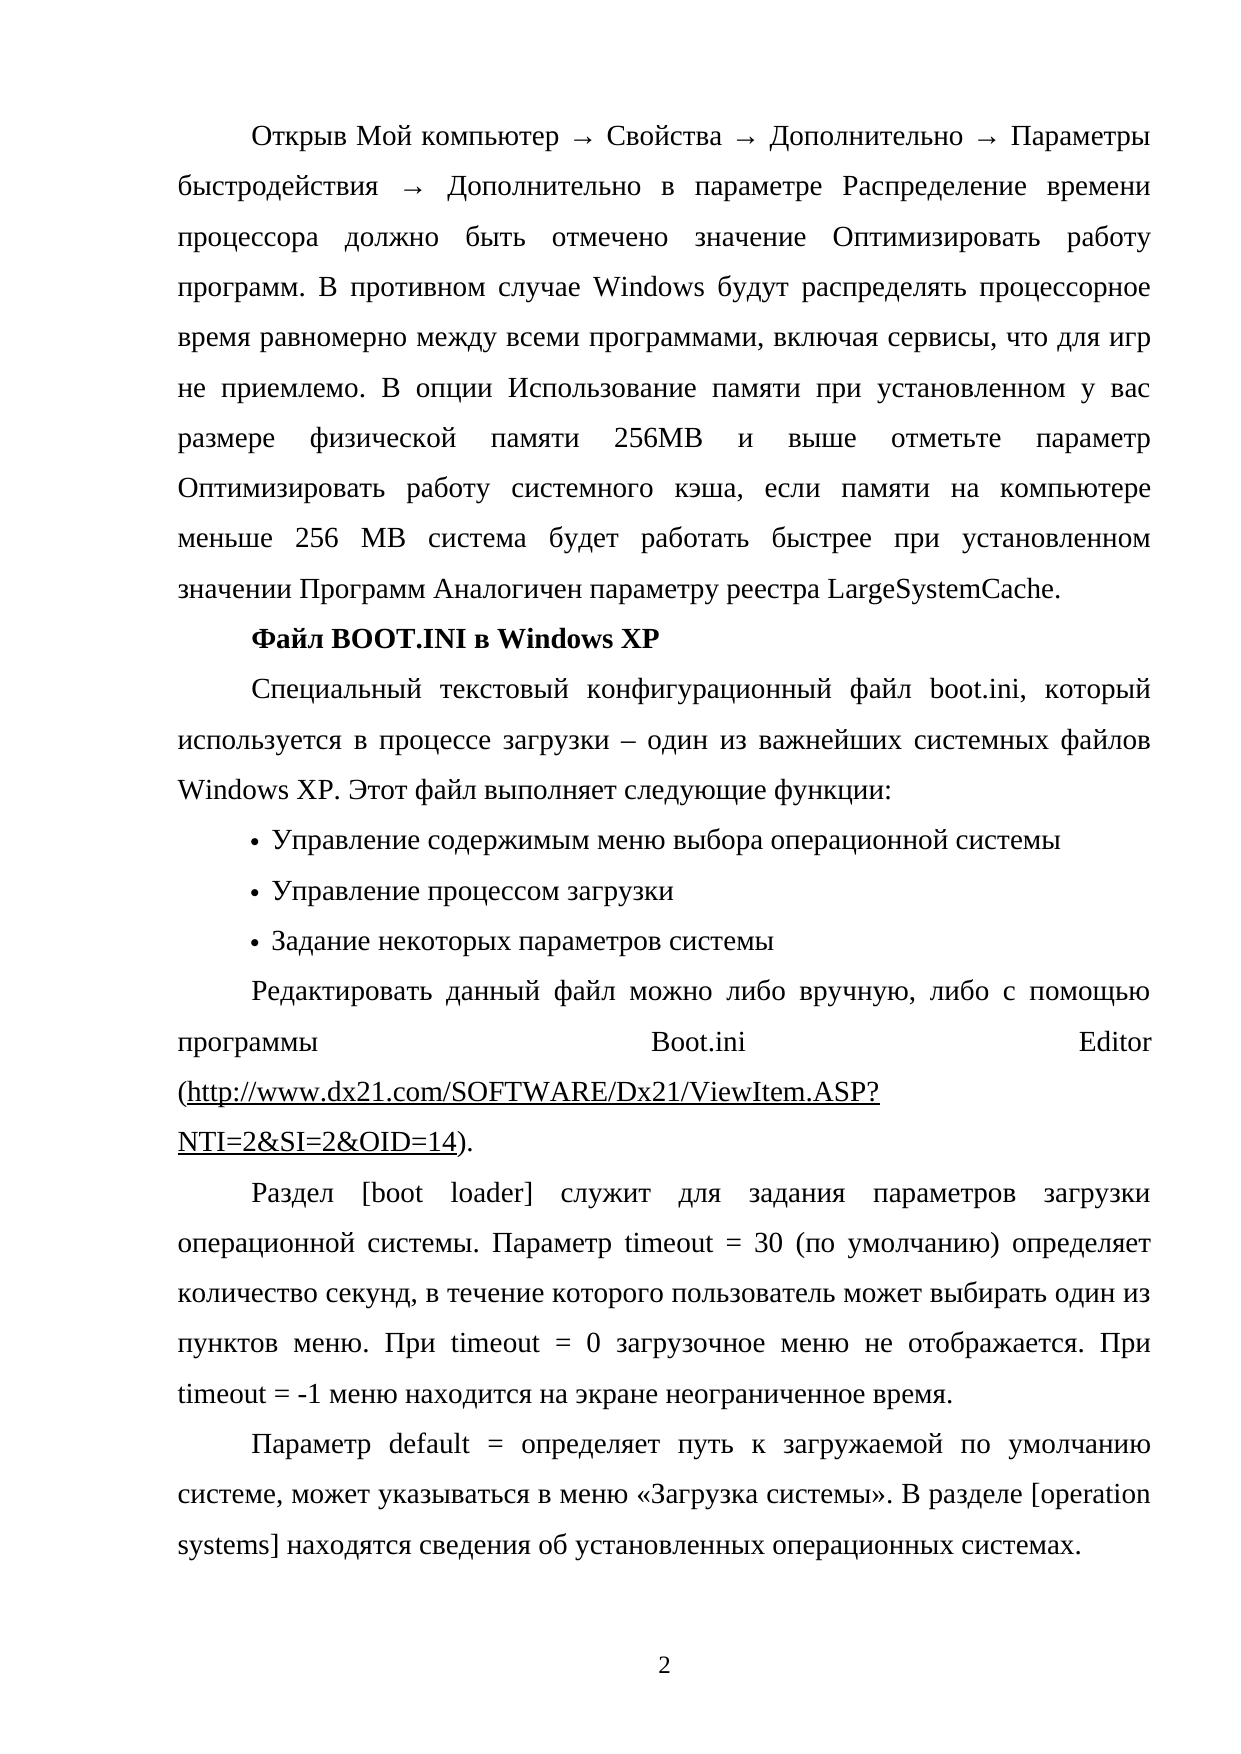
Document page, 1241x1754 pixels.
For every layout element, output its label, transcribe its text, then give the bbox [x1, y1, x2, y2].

list Управление содержимым меню выбора операционной системы [177, 822, 1152, 856]
text Параметр default = определяет путь к загружаемой по умолчанию системе, может указываться в меню «Загрузка системы». В разделе [operation systems] находятся сведения об установленных операционных системах. [177, 1426, 1152, 1560]
text Файл BOOT.INI в Windows XP [177, 621, 1152, 655]
list Управление процессом загрузки [177, 873, 1152, 906]
text Открыв Мой компьютер → Свойства → Дополнительно → Параметры быстродействия → Дополнительно в параметре Распределение времени процессора должно быть отмечено значение Оптимизировать работу программ. В противном случае Windows будут распределять процессорное время равномерно между всеми программами, включая сервисы, что для игр не приемлемо. В опции Использование памяти при установленном у вас размере физической памяти 256MB и выше отметьте параметр Оптимизировать работу системного кэша, если памяти на компьютере меньше 256 MB система будет работать быстрее при установленном значении Программ Аналогичен параметру реестра LargeSystemCache. [177, 118, 1152, 604]
list Задание некоторых параметров системы [177, 923, 1152, 957]
text Раздел [boot loader] служит для задания параметров загрузки операционной системы. Параметр timeout = 30 (по умолчанию) определяет количество секунд, в течение которого пользователь может выбирать один из пунктов меню. При timeout = 0 загрузочное меню не отображается. При timeout = -1 меню находится на экране неограниченное время. [177, 1175, 1152, 1409]
text Редактировать данный файл можно либо вручную, либо с помощью программы Boot.ini Editor (http://www.dx21.com/SOFTWARE/Dx21/ViewItem.ASP? NTI=2&SI=2&OID=14). [177, 973, 1152, 1158]
text Специальный текстовый конфигурационный файл boot.ini, который используется в процессе загрузки – один из важнейших системных файлов Windows XP. Этот файл выполняет следующие функции: [177, 672, 1152, 806]
